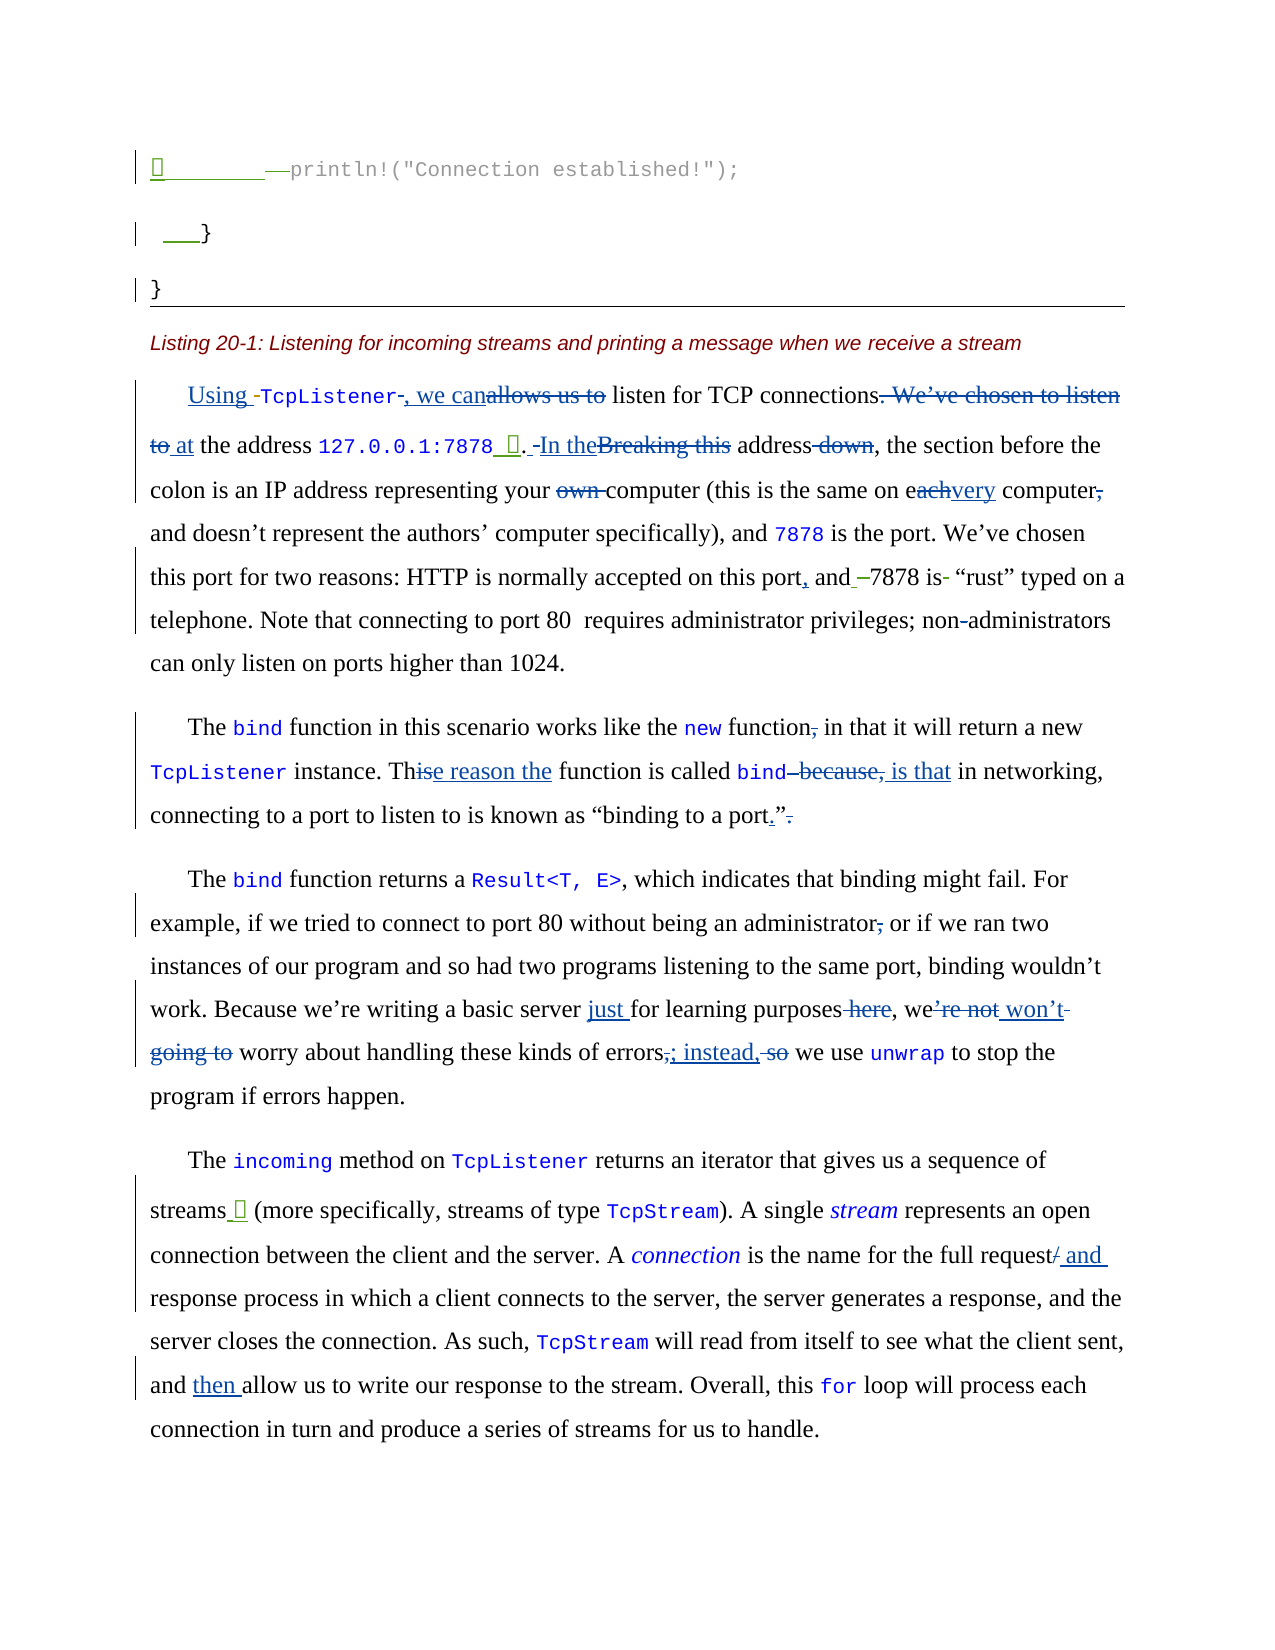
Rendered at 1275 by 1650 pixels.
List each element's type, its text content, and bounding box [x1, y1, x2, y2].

text } [150, 222, 1125, 246]
text The bind function in this scenario works like the new function in that it will return a new TcpListener instance. Th function is called bind in networking, connecting to a port to listen to is known as “binding to a port” [150, 712, 1125, 829]
text TcpListener listen for TCP connections the address 127.0.0.1:7878. address, the section before the colon is an IP address representing your computer (this is the same on e computer and doesn’t represent the authors’ computer specifically), and 7878 is the port. We’ve chosen this port for two reasons: HTTP is normally accepted on this port and7878 is “rust” typed on a telephone. Note that connecting to port 80 requires administrator privileges; nonadministrators can only listen on ports higher than 1024. [150, 380, 1125, 677]
list Listing 20-1: Listening for incoming streams and printing a message when we receive a stream [150, 331, 1125, 355]
text println!("Connection established!"); [150, 150, 1125, 184]
text The bind function returns a Result<T, E>, which indicates that binding might fail. For example, if we tried to connect to port 80 without being an administrator or if we ran two instances of our program and so had two programs listening to the same port, binding wouldn’t work. Because we’re writing a basic server for learning purposes, we worry about handling these kinds of errors we use unwrap to stop the program if errors happen. [150, 864, 1125, 1110]
text } [150, 278, 1125, 306]
text The incoming method on TcpListener returns an iterator that gives us a sequence of streams (more specifically, streams of type TcpStream). A single stream represents an open connection between the client and the server. A connection is the name for the full requestresponse process in which a client connects to the server, the server generates a response, and the server closes the connection. As such, TcpStream will read from itself to see what the client sent, and allow us to write our response to the stream. Overall, this for loop will process each connection in turn and produce a series of streams for us to handle. [150, 1145, 1125, 1443]
